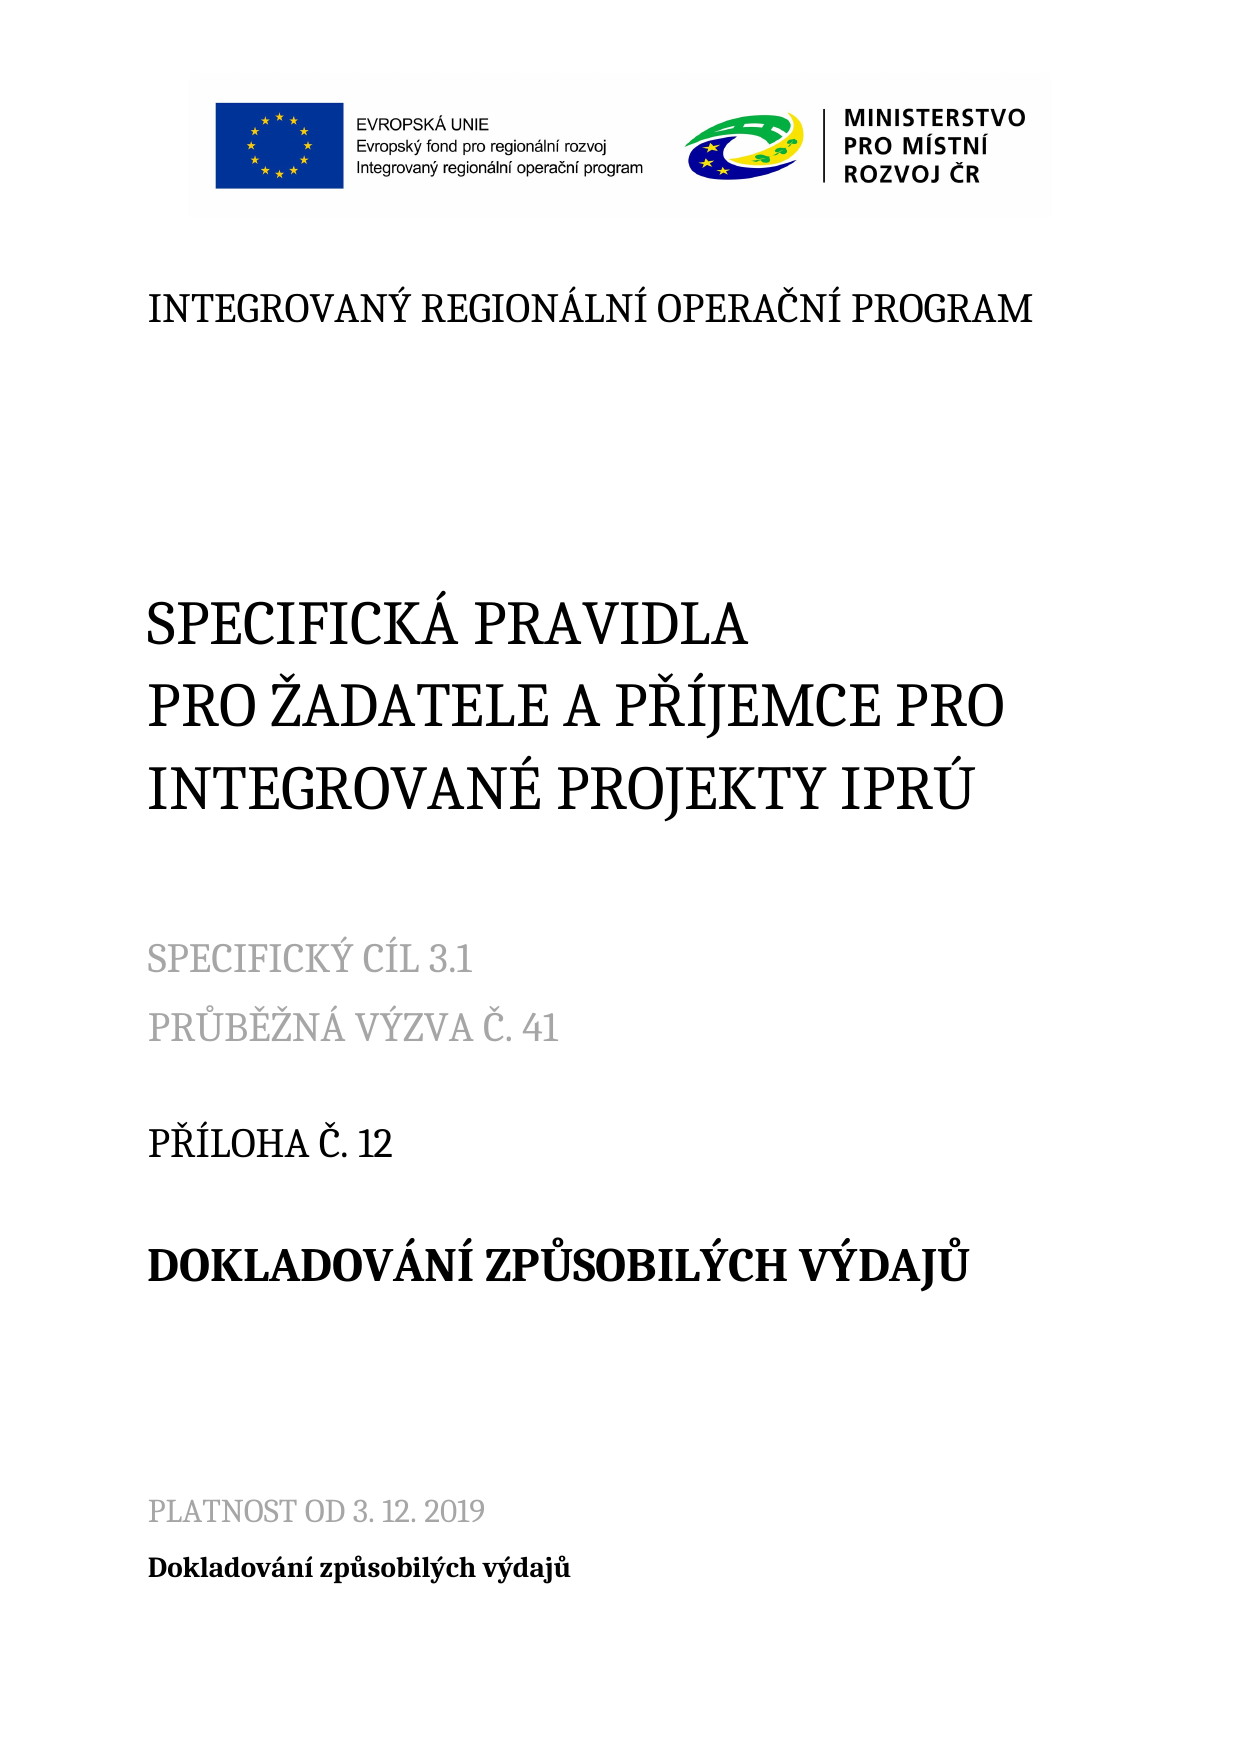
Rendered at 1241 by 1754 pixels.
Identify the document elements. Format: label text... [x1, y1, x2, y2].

text pLATNOST OD 3. 12. 2019 [148, 1492, 1093, 1530]
text PRO ŽADATELE A PŘÍJEMCE pro integrované projekty IPRÚ [148, 671, 1093, 825]
text průběžná výzva Č. 41 [148, 1004, 1093, 1052]
text Dokladování způsobilých výdajů [148, 1551, 1093, 1585]
text Dokladování způsobilých výdajů [148, 1239, 1093, 1294]
text Specifický cíl 3.1 [148, 935, 1093, 983]
text Specifická PRAVIDLA [148, 588, 1093, 660]
text INTEGROVANÝ REGIONÁLNÍ OPERAČNÍ PROGRAM [148, 285, 1093, 333]
picture [187, 73, 1053, 217]
text PŘÍLOHA Č. 12 [148, 1120, 1093, 1168]
